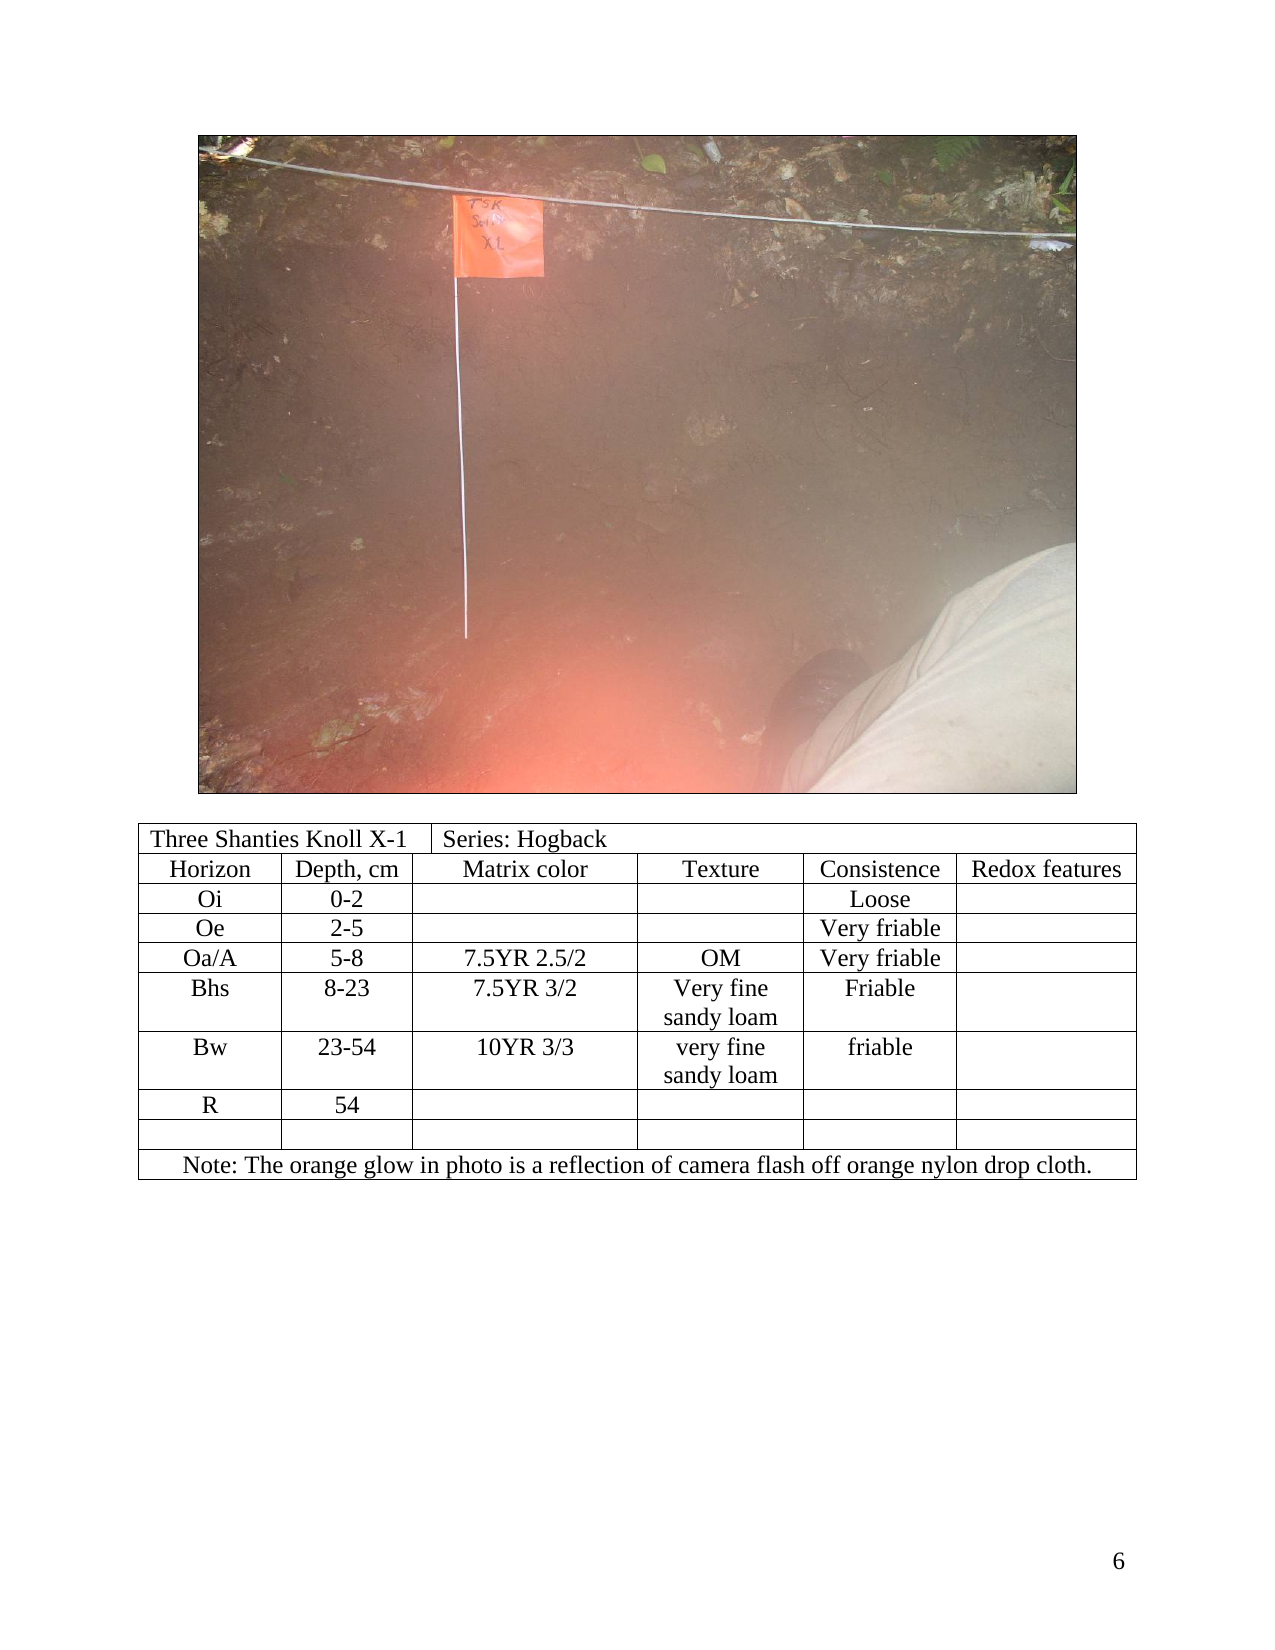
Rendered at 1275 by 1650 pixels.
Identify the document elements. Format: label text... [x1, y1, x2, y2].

table_cell [638, 884, 803, 912]
table_cell Bw [139, 1032, 281, 1089]
table_cell R [139, 1090, 281, 1119]
table_cell Very fine sandy loam [638, 973, 803, 1031]
table_cell Oe [139, 914, 281, 942]
table_cell [638, 943, 803, 972]
table_cell [804, 1090, 956, 1119]
table_cell Oi [139, 884, 281, 912]
table_cell [413, 884, 637, 912]
table_cell Very friable [804, 943, 956, 972]
table_cell [957, 1032, 1136, 1089]
table_cell Texture [638, 854, 803, 883]
table_cell [139, 1120, 281, 1149]
table_cell Horizon [139, 854, 281, 883]
table_cell [957, 1090, 1136, 1119]
table_cell 8-23 [282, 973, 412, 1031]
table_cell 5-8 [282, 943, 412, 972]
table_cell Friable [804, 973, 956, 1031]
table_cell friable [804, 1032, 956, 1089]
table_cell 7.5YR 2.5/2 [413, 943, 637, 972]
table_cell 2-5 [282, 914, 412, 942]
table_cell [957, 973, 1136, 1031]
table_cell Matrix color [413, 854, 637, 883]
table_cell Note: The orange glow in photo is a reflection of camera flash off orange nylon drop cloth. [139, 1150, 1136, 1178]
table_cell Depth, cm [282, 854, 412, 883]
table_cell [638, 1090, 803, 1119]
table_cell [638, 914, 803, 942]
table_cell 10YR 3/3 [413, 1032, 637, 1089]
table_cell Redox features [957, 854, 1136, 883]
table_cell [957, 943, 1136, 972]
table_cell [413, 1090, 637, 1119]
table_cell Very friable [804, 914, 956, 942]
table_cell 23-54 [282, 1032, 412, 1089]
table_cell very fine sandy loam [638, 1032, 803, 1089]
table_cell Consistence [804, 854, 956, 883]
table_cell Oa/A [139, 943, 281, 972]
table_cell 54 [282, 1090, 412, 1119]
table_cell Loose [804, 884, 956, 912]
table_cell [413, 914, 637, 942]
table_cell [804, 1120, 956, 1149]
table_cell [957, 884, 1136, 912]
table_header Series: Hogback [432, 824, 1136, 853]
table_cell Bhs [139, 973, 281, 1031]
table_cell [638, 1120, 803, 1149]
table_cell 7.5YR 3/2 [413, 973, 637, 1031]
table_cell [282, 1120, 412, 1149]
picture [199, 136, 1076, 793]
table_cell [413, 1120, 637, 1149]
table_header Three Shanties Knoll X-1 [139, 824, 431, 853]
table_cell 0-2 [282, 884, 412, 912]
table_cell [957, 914, 1136, 942]
table_cell [957, 1120, 1136, 1149]
